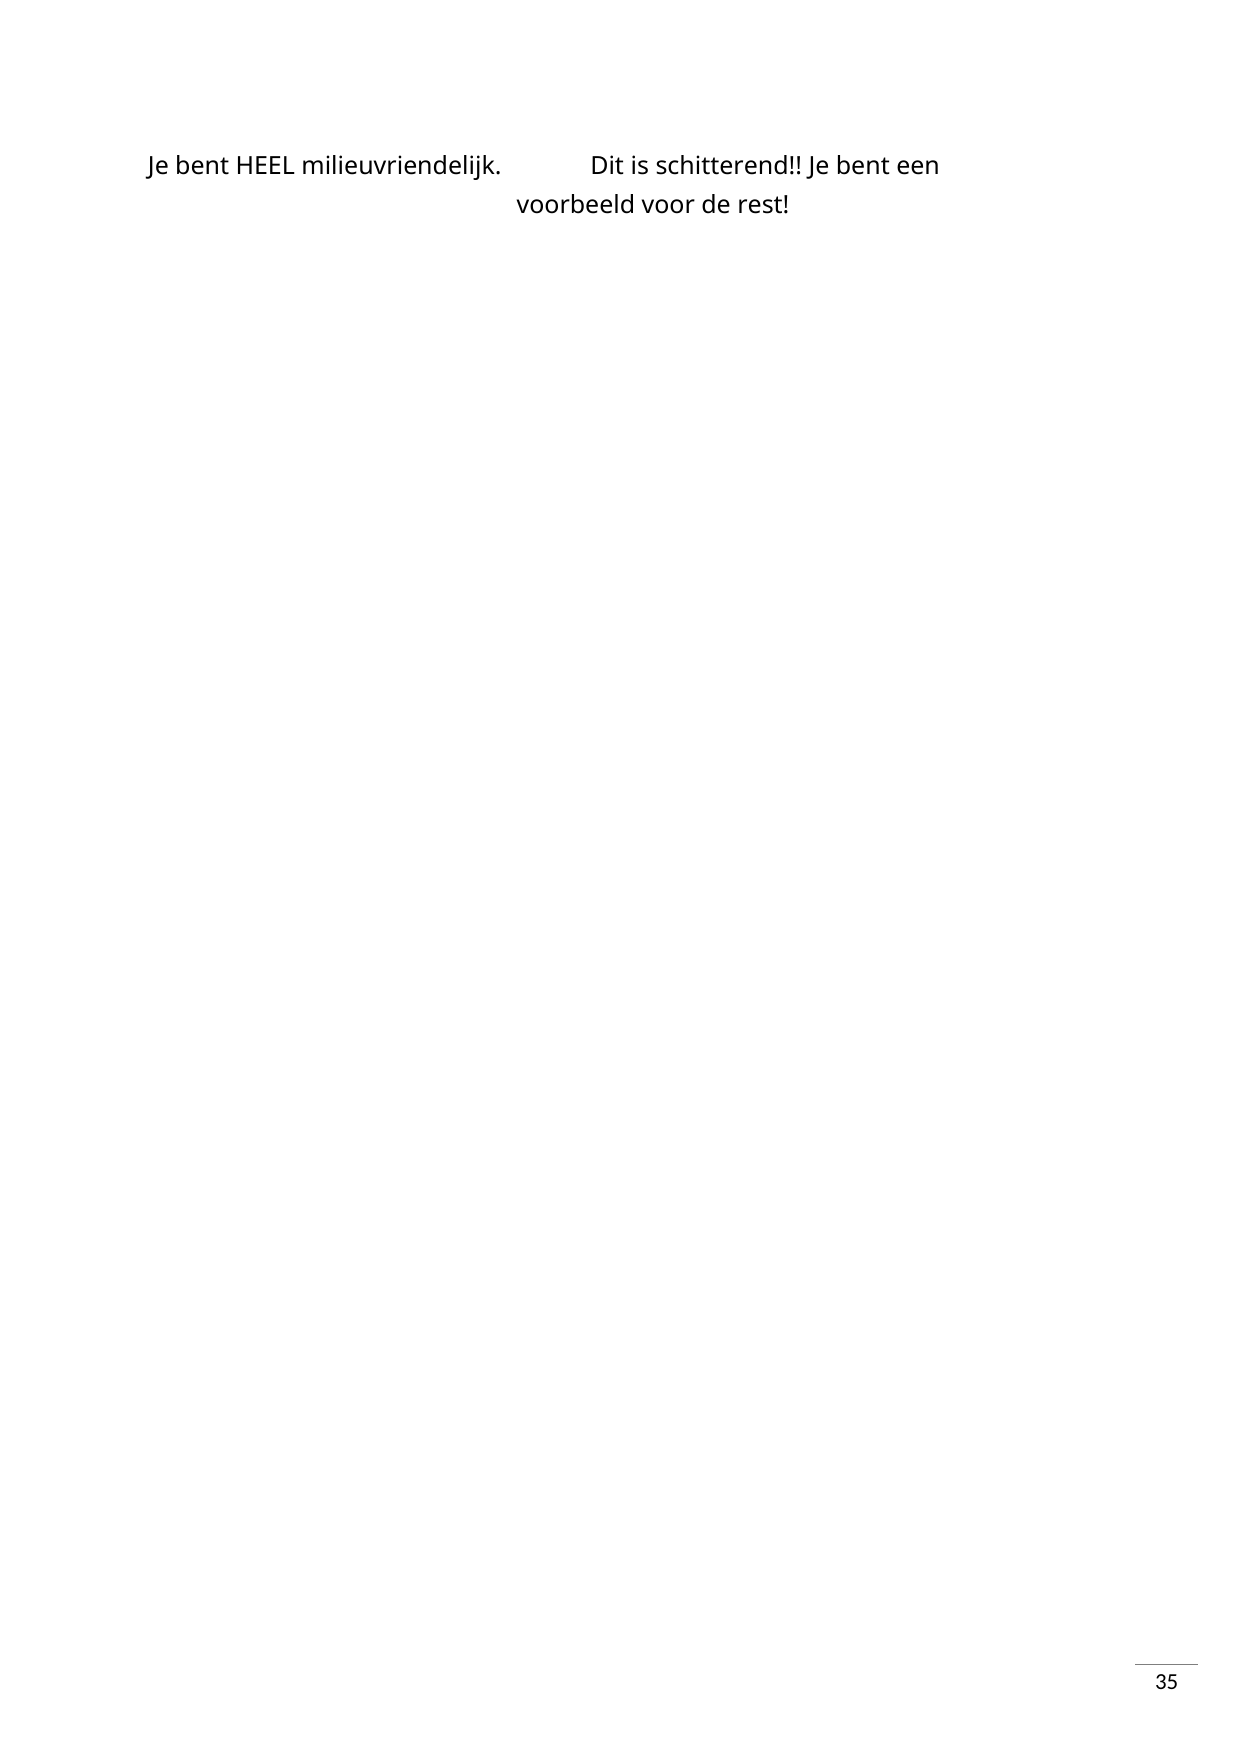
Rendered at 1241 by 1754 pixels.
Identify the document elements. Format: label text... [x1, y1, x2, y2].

text Je bent HEEL milieuvriendelijk. Dit is schitterend!! Je bent een voorbeeld voor de rest! [148, 148, 1093, 221]
